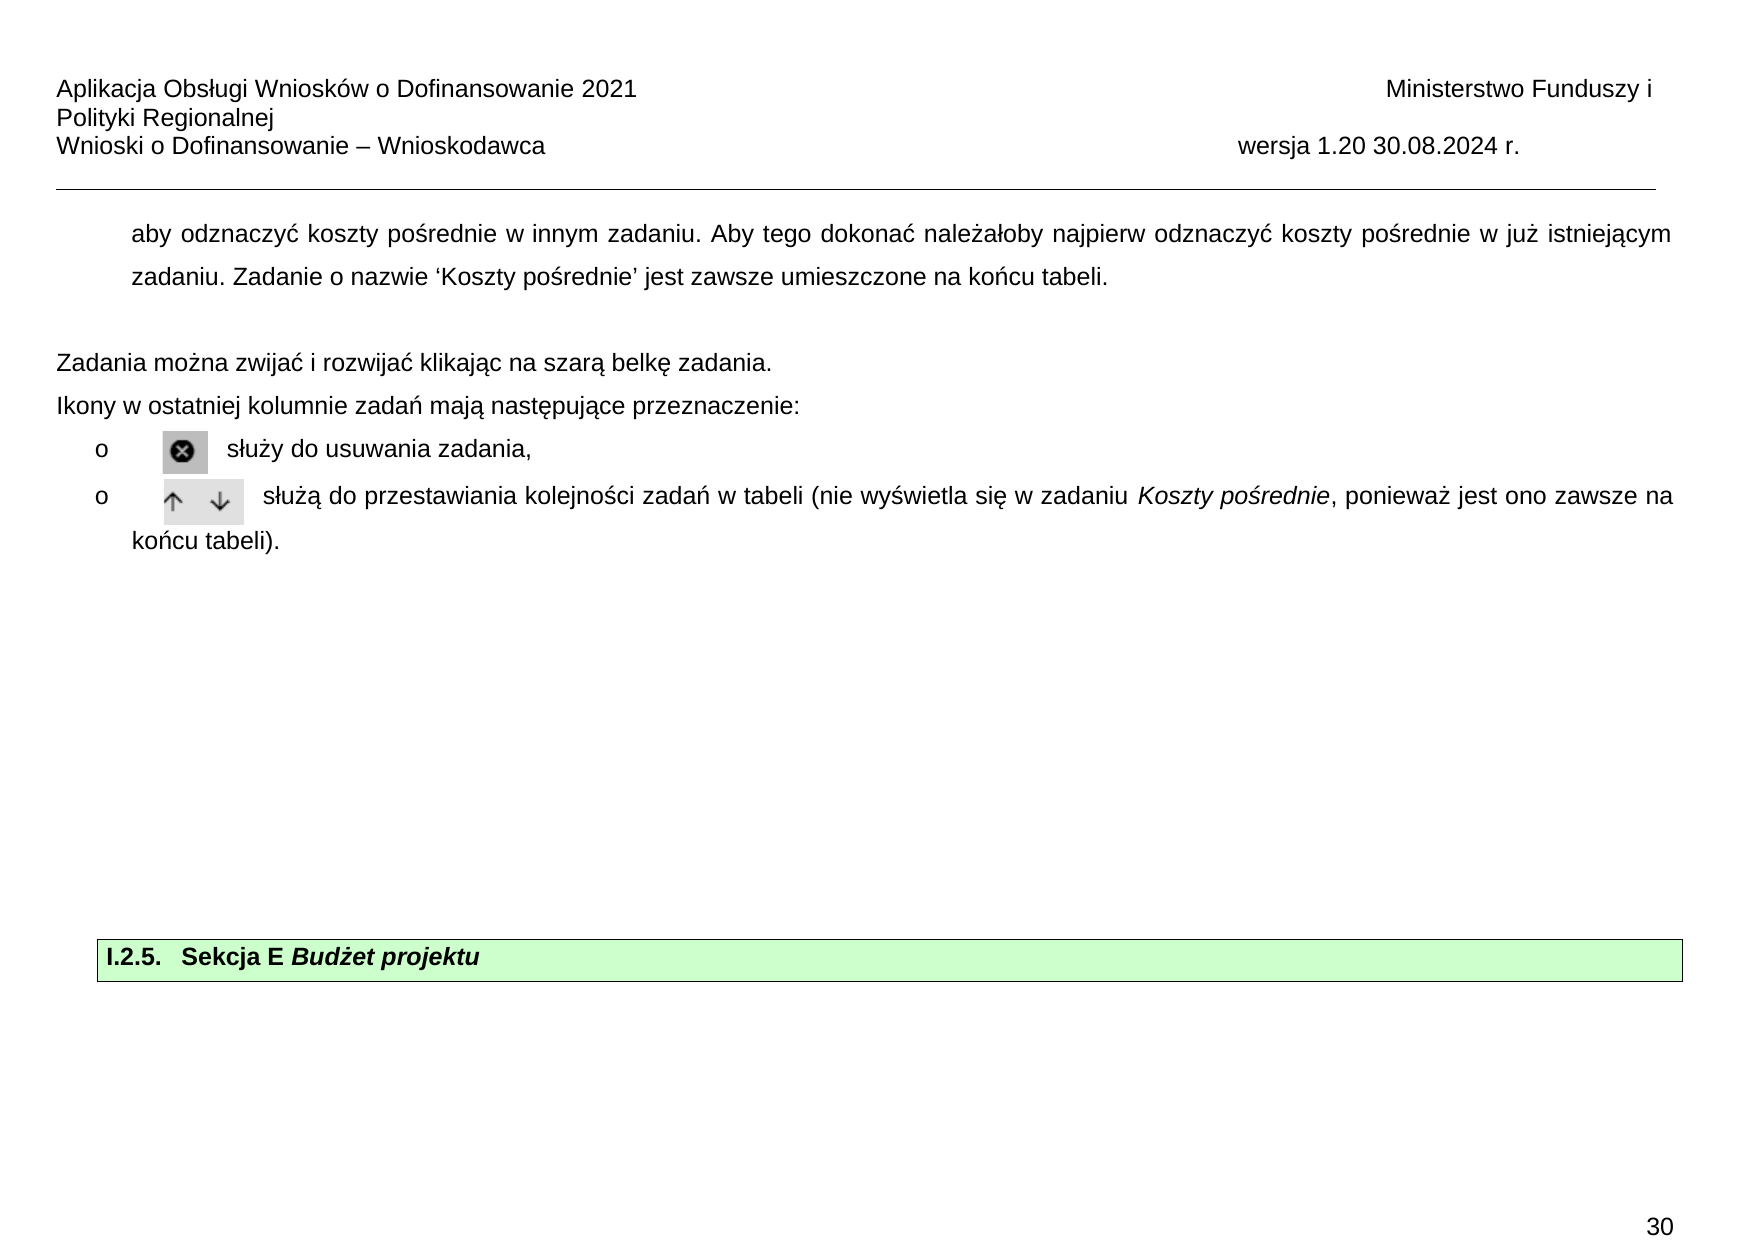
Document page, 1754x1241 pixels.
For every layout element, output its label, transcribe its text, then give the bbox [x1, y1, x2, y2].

list służy do usuwania zadania, [94, 434, 161, 465]
subtitle Sekcja E Budżet projektu [98, 940, 1682, 981]
picture [161, 431, 207, 471]
list służą do przestawiania kolejności zadań w tabeli (nie wyświetla się w zadaniu Koszty pośrednie, ponieważ jest ono zawsze na końcu tabeli). [94, 481, 1674, 555]
list służy do usuwania zadania, [207, 434, 1674, 465]
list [94, 219, 1674, 291]
picture [162, 479, 243, 523]
text Zadania można zwijać i rozwijać klikając na szarą belkę zadania. [56, 348, 1674, 377]
text Ikony w ostatniej kolumnie zadań mają następujące przeznaczenie: [56, 391, 1674, 420]
